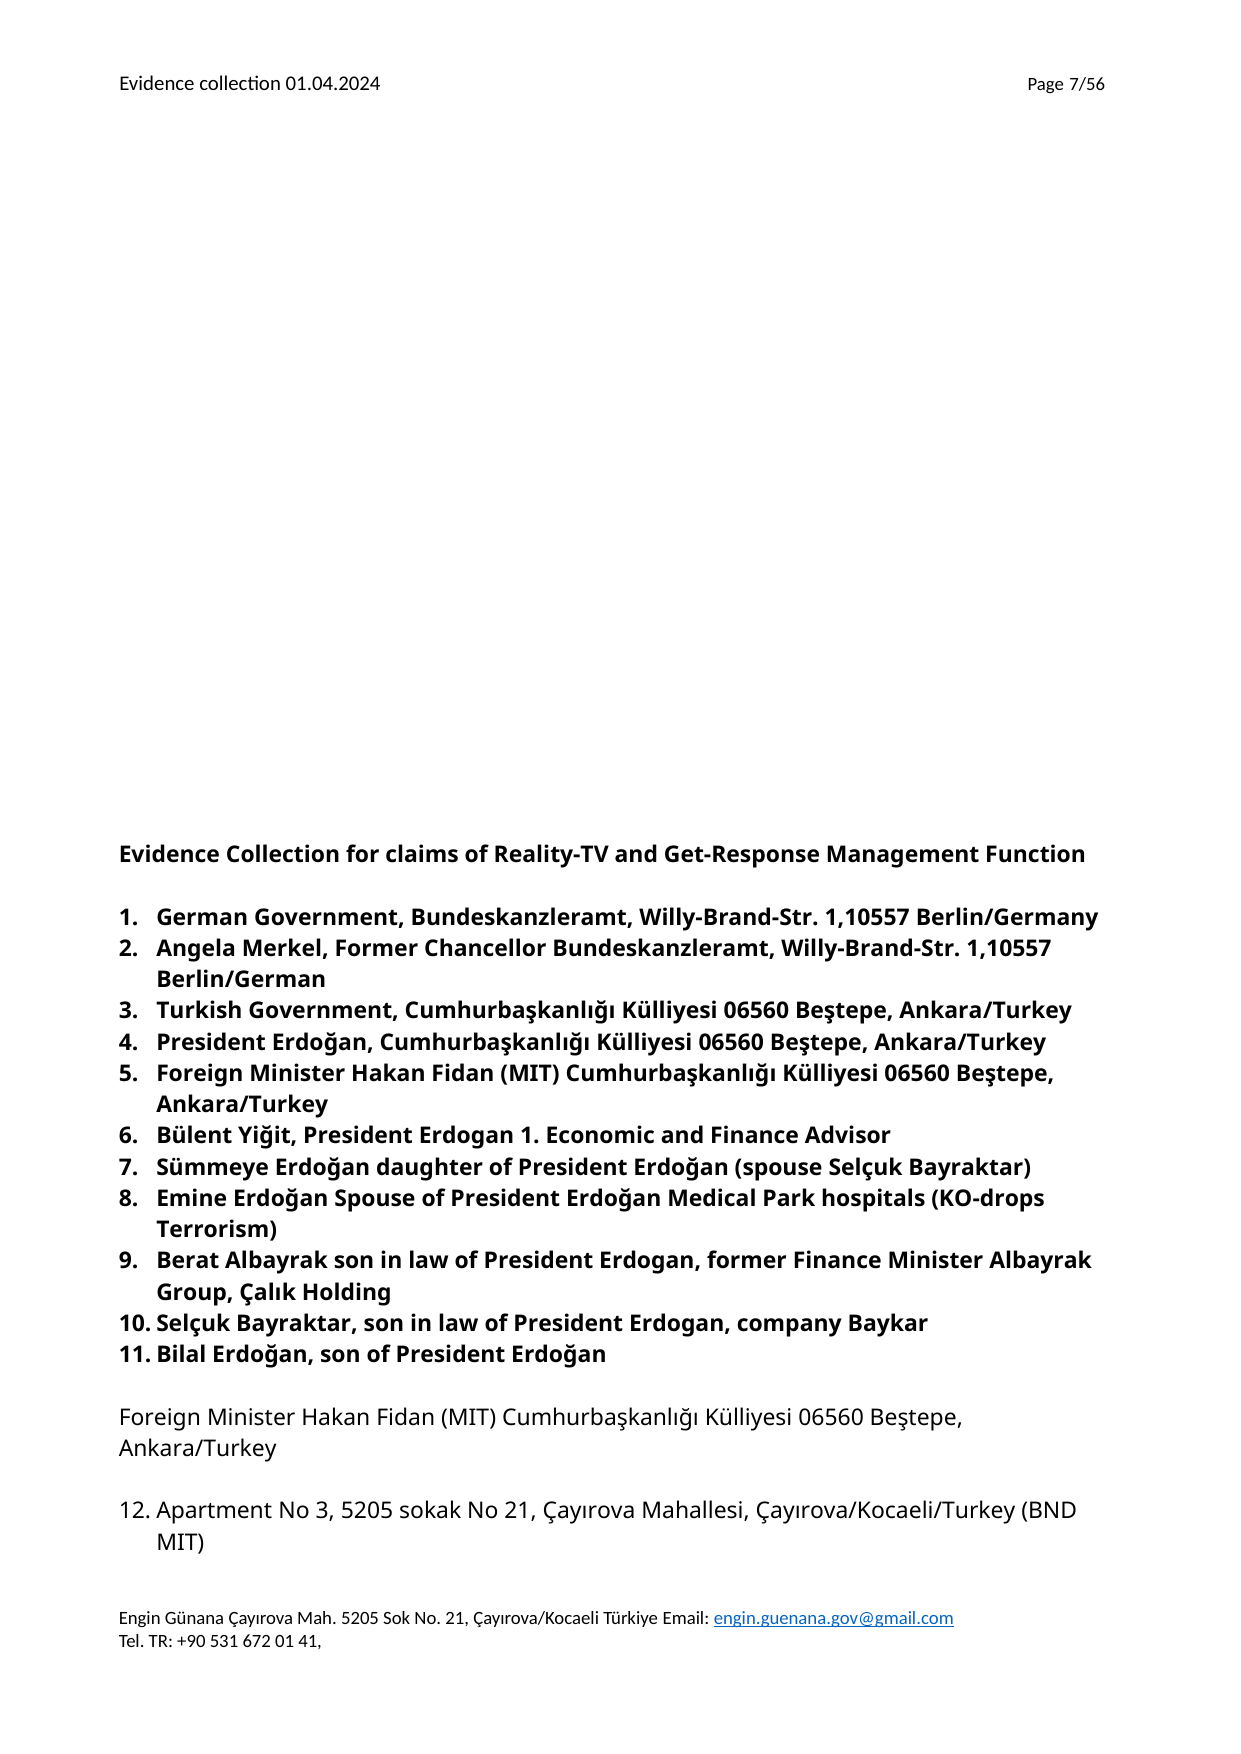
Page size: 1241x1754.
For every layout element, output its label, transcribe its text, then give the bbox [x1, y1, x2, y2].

list Sümmeye Erdoğan daughter of President Erdoğan (spouse Selçuk Bayraktar) [118, 1151, 1122, 1182]
list Emine Erdoğan Spouse of President Erdoğan Medical Park hospitals (KO-drops Terrorism) [118, 1182, 1122, 1244]
list President Erdoğan, Cumhurbaşkanlığı Külliyesi 06560 Beştepe, Ankara/Turkey [118, 1026, 1122, 1057]
text Evidence Collection for claims of Reality-TV and Get-Response Management Function [118, 838, 1122, 869]
list German Government, Bundeskanzleramt, Willy-Brand-Str. 1,10557 Berlin/Germany [118, 901, 1122, 932]
list Foreign Minister Hakan Fidan (MIT) Cumhurbaşkanlığı Külliyesi 06560 Beştepe, Ankara/Turkey [118, 1057, 1122, 1119]
text Foreign Minister Hakan Fidan (MIT) Cumhurbaşkanlığı Külliyesi 06560 Beştepe, Ankara/Turkey [118, 1401, 1122, 1463]
list Turkish Government, Cumhurbaşkanlığı Külliyesi 06560 Beştepe, Ankara/Turkey [118, 994, 1122, 1026]
list Bülent Yiğit, President Erdogan 1. Economic and Finance Advisor [118, 1119, 1122, 1151]
list Berat Albayrak son in law of President Erdogan, former Finance Minister Albayrak Group, Çalık Holding [118, 1244, 1122, 1307]
list Angela Merkel, Former Chancellor Bundeskanzleramt, Willy-Brand-Str. 1,10557 Berlin/German [118, 932, 1122, 994]
list Selçuk Bayraktar, son in law of President Erdogan, company Baykar [118, 1307, 1122, 1338]
list Bilal Erdoğan, son of President Erdoğan [118, 1338, 1122, 1369]
list Apartment No 3, 5205 sokak No 21, Çayırova Mahallesi, Çayırova/Kocaeli/Turkey (BND MIT) [118, 1494, 1122, 1557]
